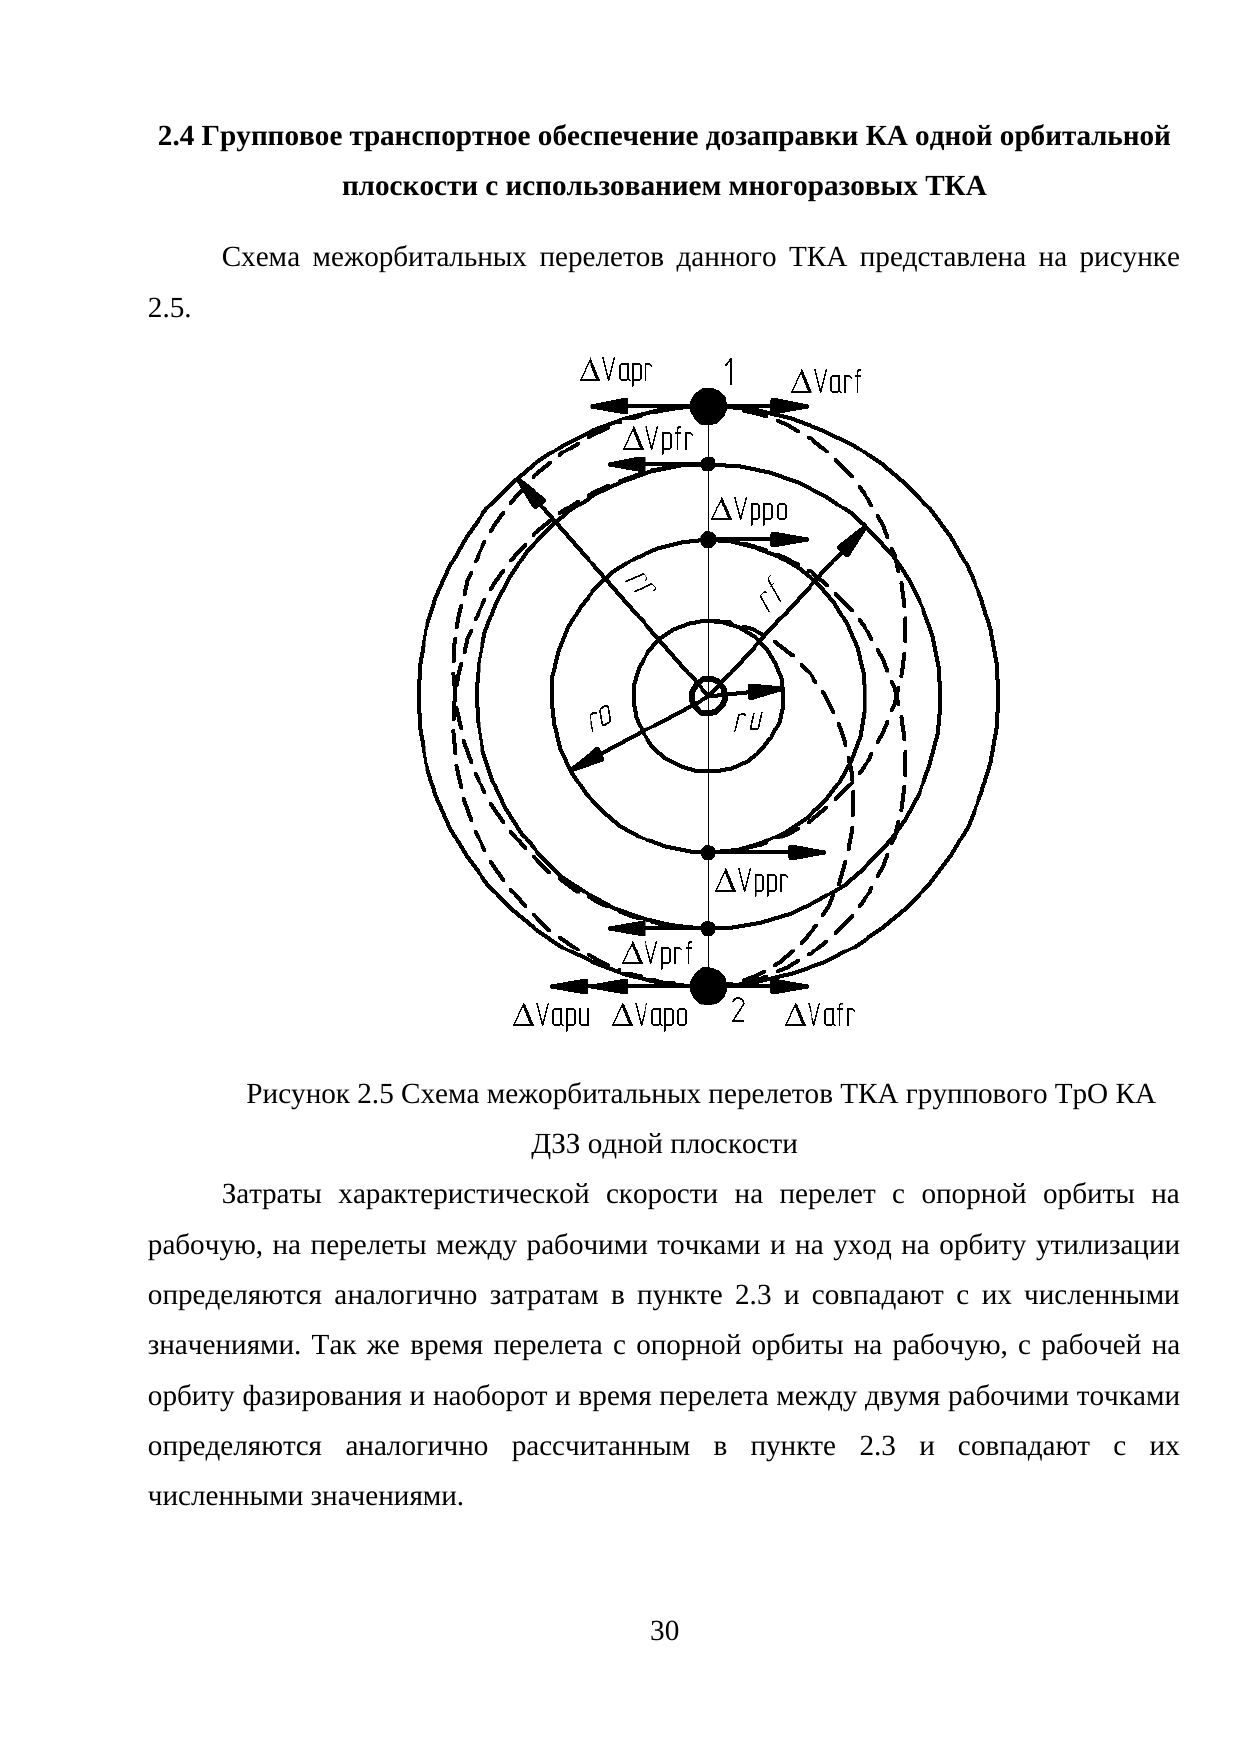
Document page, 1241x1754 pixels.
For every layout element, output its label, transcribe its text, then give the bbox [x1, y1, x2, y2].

text Схема межорбитальных перелетов данного ТКА представлена на рисунке 2.5. [148, 239, 1181, 323]
text Затраты характеристической скорости на перелет с опорной орбиты на рабочую, на перелеты между рабочими точками и на уход на орбиту утилизации определяются аналогично затратам в пункте 2.3 и совпадают с их численными значениями. Так же время перелета с опорной орбиты на рабочую, с рабочей на орбиту фазирования и наоборот и время перелета между двумя рабочими точками определяются аналогично рассчитанным в пункте 2.3 и совпадают с их численными значениями. [148, 1177, 1181, 1512]
text Рисунок 2.5 Схема межорбитальных перелетов ТКА группового ТрО КА ДЗЗ одной плоскости [148, 1076, 1181, 1160]
picture [370, 340, 1032, 1060]
subtitle 2.4 Групповое транспортное обеспечение дозаправки КА одной орбитальной плоскости с использованием многоразовых ТКА [148, 118, 1181, 202]
